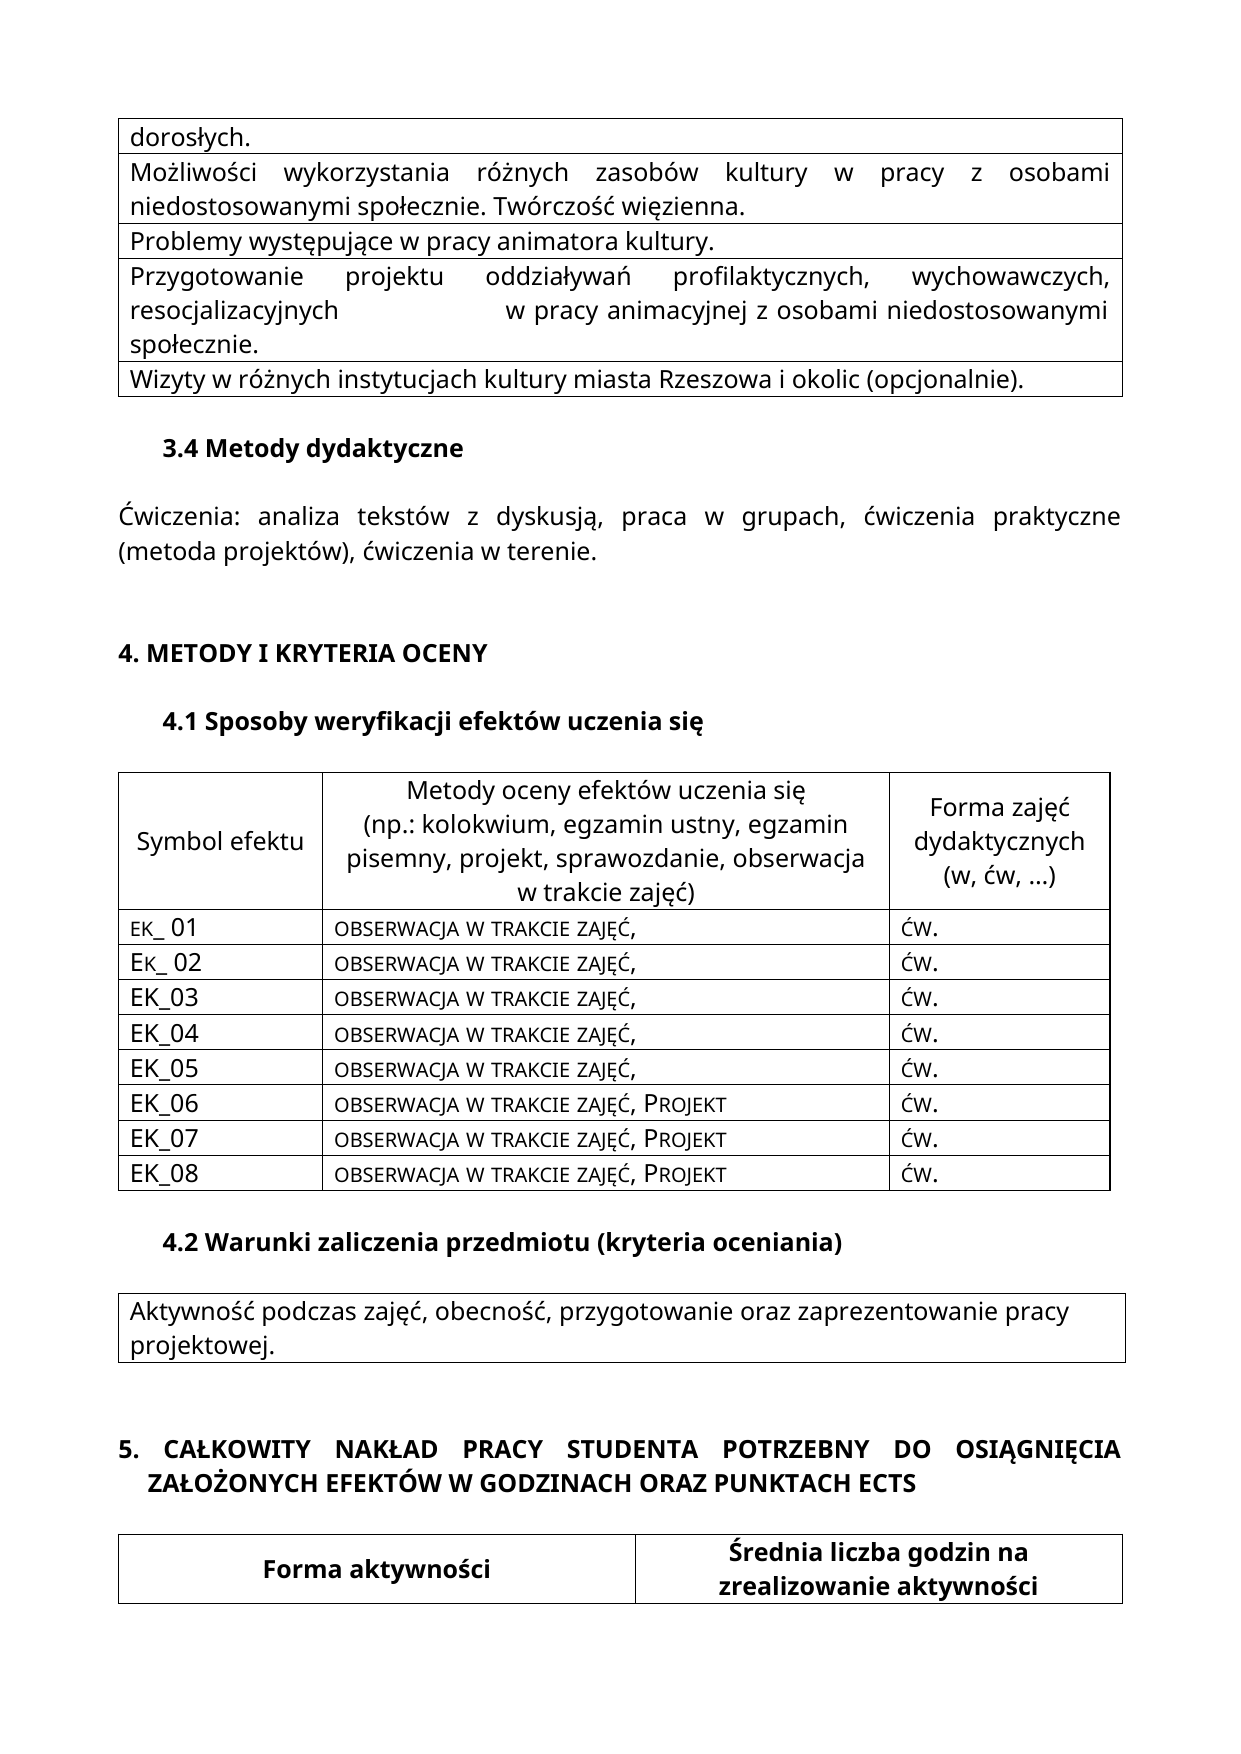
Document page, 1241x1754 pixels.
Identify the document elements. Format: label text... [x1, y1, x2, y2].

table_cell EK_05 [119, 1050, 322, 1084]
table_cell EK_08 [119, 1156, 322, 1190]
table_cell Przygotowanie projektu oddziaływań profilaktycznych, wychowawczych, resocjalizacyjnych w pracy animacyjnej z osobami niedostosowanymi społecznie. [119, 259, 1122, 361]
table_cell obserwacja w trakcie zajęć, Projekt [323, 1085, 889, 1119]
table_cell obserwacja w trakcie zajęć, Projekt [323, 1156, 889, 1190]
table_cell EK_04 [119, 1015, 322, 1049]
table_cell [119, 119, 1122, 153]
table_cell Ek_ 02 [119, 945, 322, 979]
text 4.2 Warunki zaliczenia przedmiotu (kryteria oceniania) [162, 1225, 1122, 1259]
table_header Forma zajęć dydaktycznych (w, ćw, …) [890, 773, 1109, 909]
table_header Forma aktywności [119, 1535, 635, 1603]
table_header Aktywność podczas zajęć, obecność, przygotowanie oraz zaprezentowanie pracy projektowej. [119, 1294, 1125, 1362]
table_cell ćw. [890, 910, 1109, 944]
table_cell ek_ 01 [119, 910, 322, 944]
text 3.4 Metody dydaktyczne [162, 431, 1122, 465]
table_cell EK_06 [119, 1085, 322, 1119]
table_cell EK_07 [119, 1121, 322, 1154]
table_cell ćw. [890, 1015, 1109, 1049]
table_cell ćw. [890, 1050, 1109, 1084]
table_cell obserwacja w trakcie zajęć, [323, 1015, 889, 1049]
table_cell ćw. [890, 1085, 1109, 1119]
table_cell Wizyty w różnych instytucjach kultury miasta Rzeszowa i okolic (opcjonalnie). [119, 362, 1122, 396]
text 4.1 Sposoby weryfikacji efektów uczenia się [162, 703, 1122, 737]
table_cell obserwacja w trakcie zajęć, Projekt [323, 1121, 889, 1154]
text Ćwiczenia: analiza tekstów z dyskusją, praca w grupach, ćwiczenia praktyczne (metoda projektów), ćwiczenia w terenie. [118, 499, 1122, 567]
table_cell obserwacja w trakcie zajęć, [323, 945, 889, 979]
table_cell obserwacja w trakcie zajęć, [323, 910, 889, 944]
table_header Średnia liczba godzin na zrealizowanie aktywności [636, 1535, 1122, 1603]
table_cell ćw. [890, 1121, 1109, 1154]
table_cell EK_03 [119, 980, 322, 1014]
table_cell obserwacja w trakcie zajęć, [323, 980, 889, 1014]
table_cell Możliwości wykorzystania różnych zasobów kultury w pracy z osobami niedostosowanymi społecznie. Twórczość więzienna. [119, 154, 1122, 222]
table_cell ćw. [890, 980, 1109, 1014]
table_header Metody oceny efektów uczenia się (np.: kolokwium, egzamin ustny, egzamin pisemny, projekt, sprawozdanie, obserwacja w trakcie zajęć) [323, 773, 889, 909]
table_header Symbol efektu [119, 773, 322, 909]
table_cell ćw. [890, 1156, 1109, 1190]
text 4. METODY I KRYTERIA OCENY [118, 635, 1122, 669]
text 5. CAŁKOWITY NAKŁAD PRACY STUDENTA POTRZEBNY DO OSIĄGNIĘCIA ZAŁOŻONYCH EFEKTÓW W GODZINACH ORAZ PUNKTACH ECTS [118, 1431, 1122, 1499]
table_cell ćw. [890, 945, 1109, 979]
table_cell obserwacja w trakcie zajęć, [323, 1050, 889, 1084]
table_cell Problemy występujące w pracy animatora kultury. [119, 224, 1122, 257]
